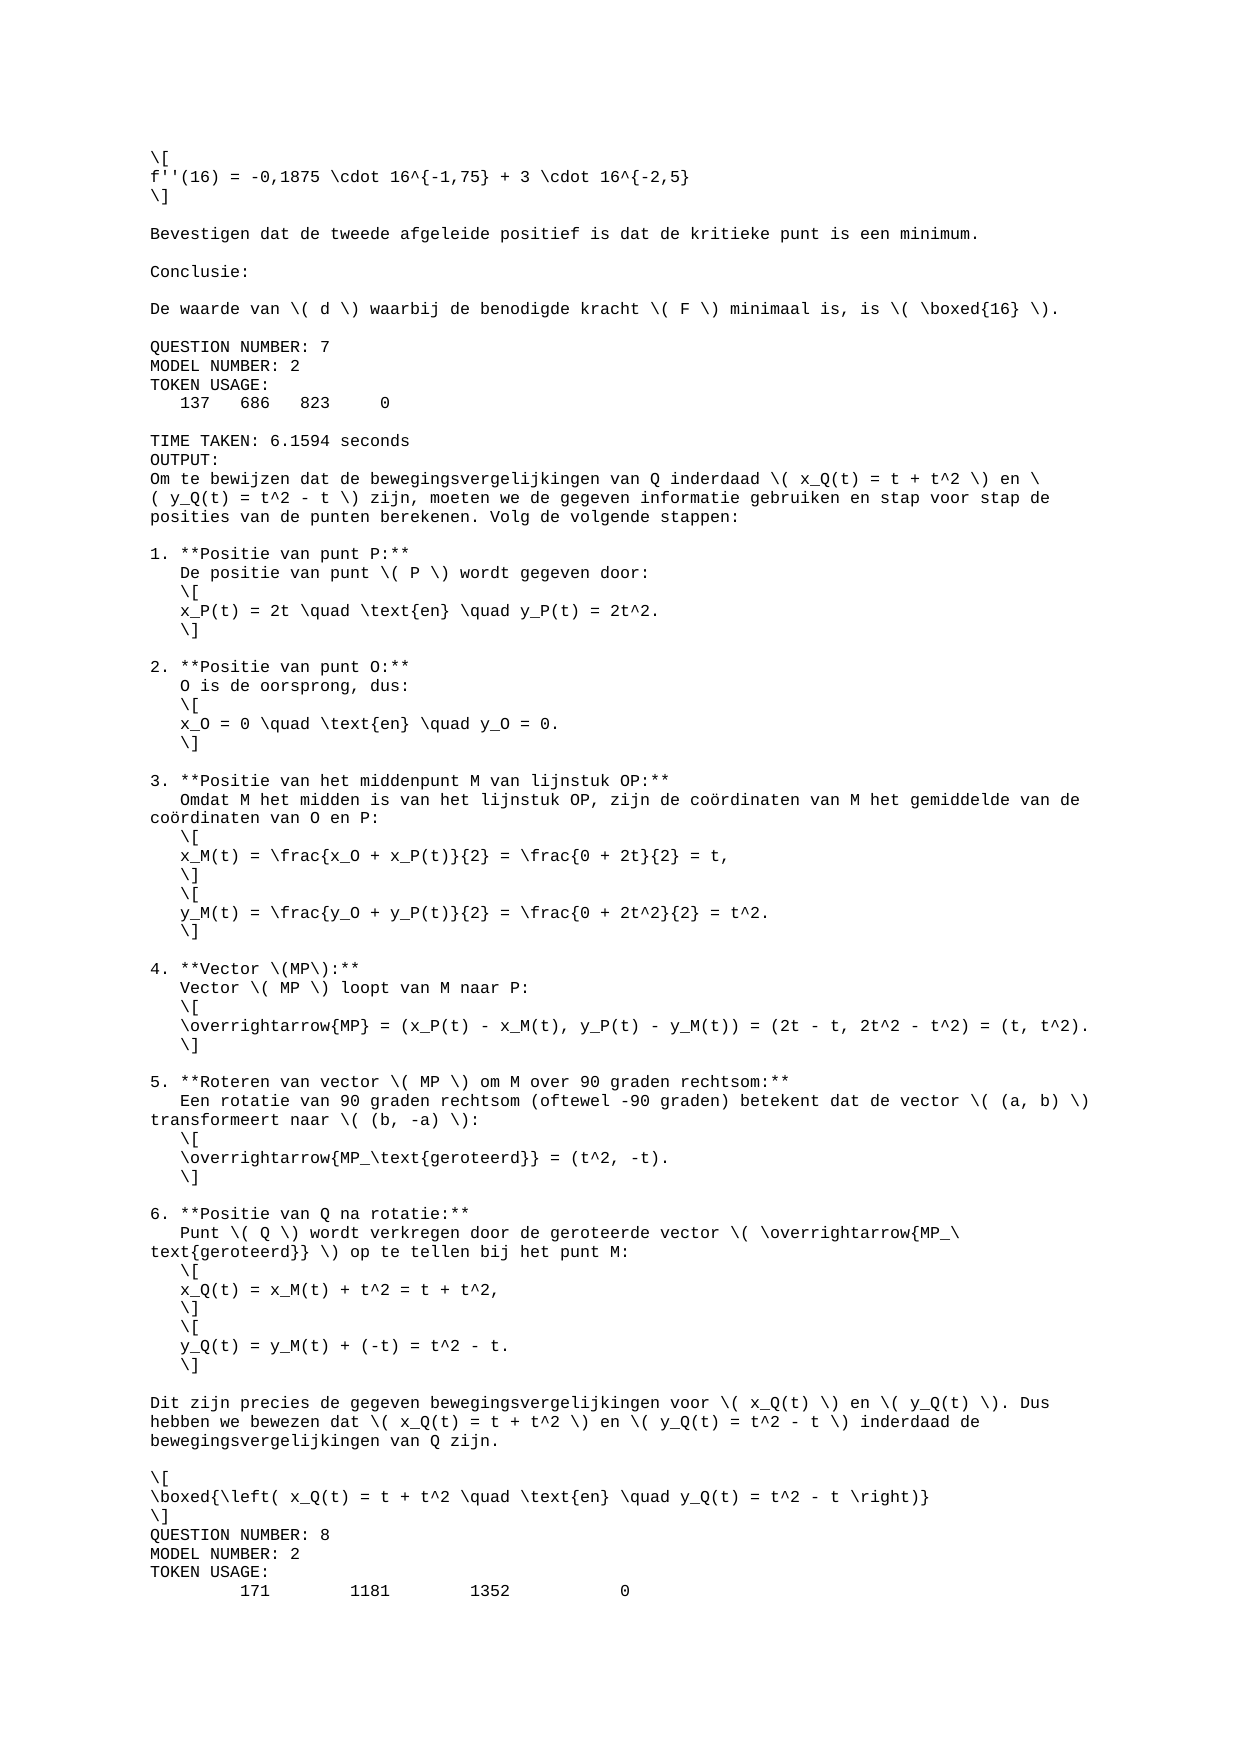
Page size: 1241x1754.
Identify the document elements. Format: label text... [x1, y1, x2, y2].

text \] [150, 1168, 1090, 1187]
text Een rotatie van 90 graden rechtsom (oftewel -90 graden) betekent dat de vector \( (a, b) \) transformeert naar \( (b, -a) \): [150, 1093, 1090, 1130]
text \[ [150, 829, 1090, 848]
text Om te bewijzen dat de bewegingsvergelijkingen van Q inderdaad \( x_Q(t) = t + t^2 \) en \( y_Q(t) = t^2 - t \) zijn, moeten we de gegeven informatie gebruiken en stap voor stap de posities van de punten berekenen. Volg de volgende stappen: [150, 471, 1090, 527]
text \[ [150, 1262, 1090, 1281]
text OUTPUT: [150, 452, 1090, 471]
text Conclusie: [150, 263, 1090, 282]
text \[ [150, 1319, 1090, 1338]
text x_M(t) = \frac{x_O + x_P(t)}{2} = \frac{0 + 2t}{2} = t, [150, 848, 1090, 866]
text TIME TAKEN: 6.1594 seconds [150, 433, 1090, 452]
text Punt \( Q \) wordt verkregen door de geroteerde vector \( \overrightarrow{MP_\text{geroteerd}} \) op te tellen bij het punt M: [150, 1225, 1090, 1262]
text 137 686 823 0 [150, 395, 1090, 414]
text \[ [150, 150, 1090, 169]
text \] [150, 621, 1090, 640]
text \[ [150, 1130, 1090, 1149]
text Bevestigen dat de tweede afgeleide positief is dat de kritieke punt is een minimum. [150, 225, 1090, 244]
text 6. **Positie van Q na rotatie:** [150, 1206, 1090, 1225]
text \] [150, 1507, 1090, 1526]
text \[ [150, 885, 1090, 904]
text TOKEN USAGE: [150, 376, 1090, 395]
text \overrightarrow{MP_\text{geroteerd}} = (t^2, -t). [150, 1149, 1090, 1168]
text \] [150, 188, 1090, 207]
text \] [150, 1036, 1090, 1055]
text x_P(t) = 2t \quad \text{en} \quad y_P(t) = 2t^2. [150, 602, 1090, 621]
text \] [150, 1300, 1090, 1319]
text \boxed{\left( x_Q(t) = t + t^2 \quad \text{en} \quad y_Q(t) = t^2 - t \right)} [150, 1489, 1090, 1507]
text 171 1181 1352 0 [150, 1583, 1090, 1602]
text \[ [150, 697, 1090, 716]
text x_Q(t) = x_M(t) + t^2 = t + t^2, [150, 1281, 1090, 1300]
text 4. **Vector \(MP\):** [150, 961, 1090, 979]
text Dit zijn precies de gegeven bewegingsvergelijkingen voor \( x_Q(t) \) en \( y_Q(t) \). Dus hebben we bewezen dat \( x_Q(t) = t + t^2 \) en \( y_Q(t) = t^2 - t \) inderdaad de bewegingsvergelijkingen van Q zijn. [150, 1394, 1090, 1451]
text O is de oorsprong, dus: [150, 678, 1090, 697]
text Omdat M het midden is van het lijnstuk OP, zijn de coördinaten van M het gemiddelde van de coördinaten van O en P: [150, 791, 1090, 829]
text 1. **Positie van punt P:** [150, 546, 1090, 565]
text De waarde van \( d \) waarbij de benodigde kracht \( F \) minimaal is, is \( \boxed{16} \). [150, 301, 1090, 320]
text De positie van punt \( P \) wordt gegeven door: [150, 565, 1090, 584]
text Vector \( MP \) loopt van M naar P: [150, 979, 1090, 998]
text \] [150, 866, 1090, 885]
text 3. **Positie van het middenpunt M van lijnstuk OP:** [150, 772, 1090, 791]
text y_Q(t) = y_M(t) + (-t) = t^2 - t. [150, 1338, 1090, 1357]
text \] [150, 923, 1090, 942]
text 2. **Positie van punt O:** [150, 659, 1090, 678]
text \] [150, 734, 1090, 753]
text y_M(t) = \frac{y_O + y_P(t)}{2} = \frac{0 + 2t^2}{2} = t^2. [150, 904, 1090, 923]
text \[ [150, 584, 1090, 602]
text MODEL NUMBER: 2 [150, 357, 1090, 376]
text \[ [150, 1470, 1090, 1489]
text \] [150, 1357, 1090, 1376]
text 5. **Roteren van vector \( MP \) om M over 90 graden rechtsom:** [150, 1074, 1090, 1093]
text x_O = 0 \quad \text{en} \quad y_O = 0. [150, 716, 1090, 734]
text MODEL NUMBER: 2 [150, 1545, 1090, 1564]
text TOKEN USAGE: [150, 1564, 1090, 1583]
text \[ [150, 998, 1090, 1017]
text QUESTION NUMBER: 7 [150, 338, 1090, 357]
text f''(16) = -0,1875 \cdot 16^{-1,75} + 3 \cdot 16^{-2,5} [150, 169, 1090, 188]
text QUESTION NUMBER: 8 [150, 1526, 1090, 1545]
text \overrightarrow{MP} = (x_P(t) - x_M(t), y_P(t) - y_M(t)) = (2t - t, 2t^2 - t^2) = (t, t^2). [150, 1017, 1090, 1036]
